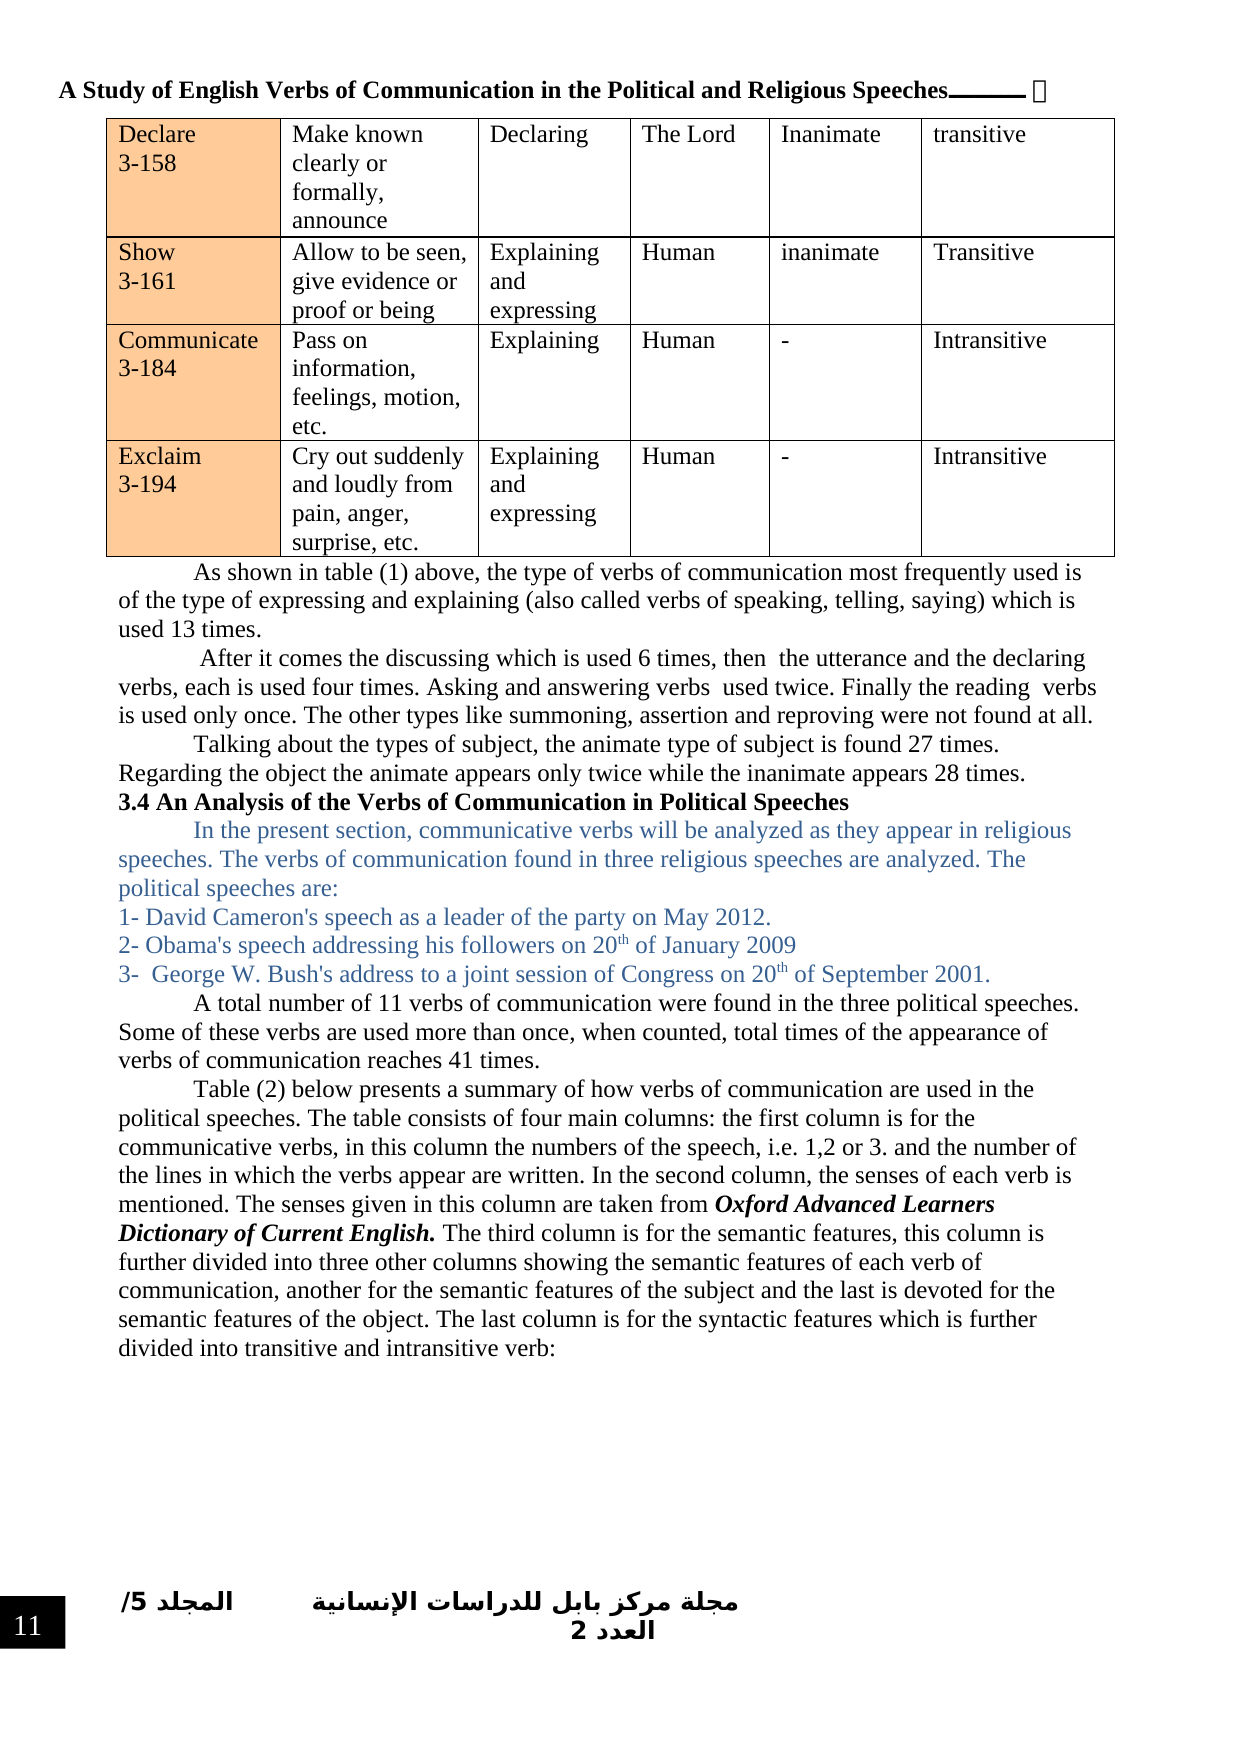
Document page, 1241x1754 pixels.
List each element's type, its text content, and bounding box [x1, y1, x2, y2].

table_cell Cry out suddenly and loudly from pain, anger, surprise, etc. [281, 441, 478, 556]
table_cell inanimate [770, 238, 921, 324]
table_cell - [770, 325, 921, 440]
table_cell Show 3-161 [107, 238, 280, 324]
table_cell Transitive [922, 238, 1114, 324]
table_cell The Lord [631, 119, 769, 236]
table_cell Explaining and expressing [479, 441, 630, 556]
table_cell Pass on information, feelings, motion, etc. [281, 325, 478, 440]
table_cell Allow to be seen, give evidence or proof or being [281, 238, 478, 324]
table_cell Explaining and expressing [479, 238, 630, 324]
table_cell Intransitive [922, 325, 1114, 440]
text After it comes the discussing which is used 6 times, then the utterance and the declaring verbs, each is used four times. Asking and answering verbs used twice. Finally the reading verbs is used only once. The other types like summoning, assertion and reproving were not found at all. [118, 643, 1107, 729]
table_cell transitive [922, 119, 1114, 236]
table_cell Make known clearly or formally, announce [281, 119, 478, 236]
table_cell Declaring [479, 119, 630, 236]
text As shown in table (1) above, the type of verbs of communication most frequently used is of the type of expressing and explaining (also called verbs of speaking, telling, saying) which is used 13 times. [118, 557, 1107, 643]
table_cell Communicate 3-184 [107, 325, 280, 440]
table_cell Human [631, 441, 769, 556]
table_cell Intransitive [922, 441, 1114, 556]
text 3.4 An Analysis of the Verbs of Communication in Political Speeches [118, 787, 1107, 816]
subtitle In the present section, communicative verbs will be analyzed as they appear in religious speeches. The verbs of communication found in three religious speeches are analyzed. The political speeches are: [118, 816, 1107, 902]
subtitle 3- George W. Bush's address to a joint session of Congress on 20th of September 2001. [118, 959, 1107, 988]
subtitle 1- David Cameron's speech as a leader of the party on May 2012. [118, 902, 1107, 931]
table_cell - [770, 441, 921, 556]
text Table (2) below presents a summary of how verbs of communication are used in the political speeches. The table consists of four main columns: the first column is for the communicative verbs, in this column the numbers of the speech, i.e. 1,2 or 3. and the number of the lines in which the verbs appear are written. In the second column, the senses of each verb is mentioned. The senses given in this column are taken from Oxford Advanced Learners Dictionary of Current English. The third column is for the semantic features, this column is further divided into three other columns showing the semantic features of each verb of communication, another for the semantic features of the subject and the last is devoted for the semantic features of the object. The last column is for the syntactic features which is further divided into transitive and intransitive verb: [118, 1074, 1107, 1362]
table_cell Human [631, 325, 769, 440]
table_cell Exclaim 3-194 [107, 441, 280, 556]
text A total number of 11 verbs of communication were found in the three political speeches. Some of these verbs are used more than once, when counted, total times of the appearance of verbs of communication reaches 41 times. [118, 988, 1107, 1074]
table_cell Human [631, 238, 769, 324]
table_cell Inanimate [770, 119, 921, 236]
table_cell Explaining [479, 325, 630, 440]
text Talking about the types of subject, the animate type of subject is found 27 times. Regarding the object the animate appears only twice while the inanimate appears 28 times. [118, 729, 1107, 787]
table_cell Declare 3-158 [107, 119, 280, 236]
subtitle 2- Obama's speech addressing his followers on 20th of January 2009 [118, 931, 1107, 959]
